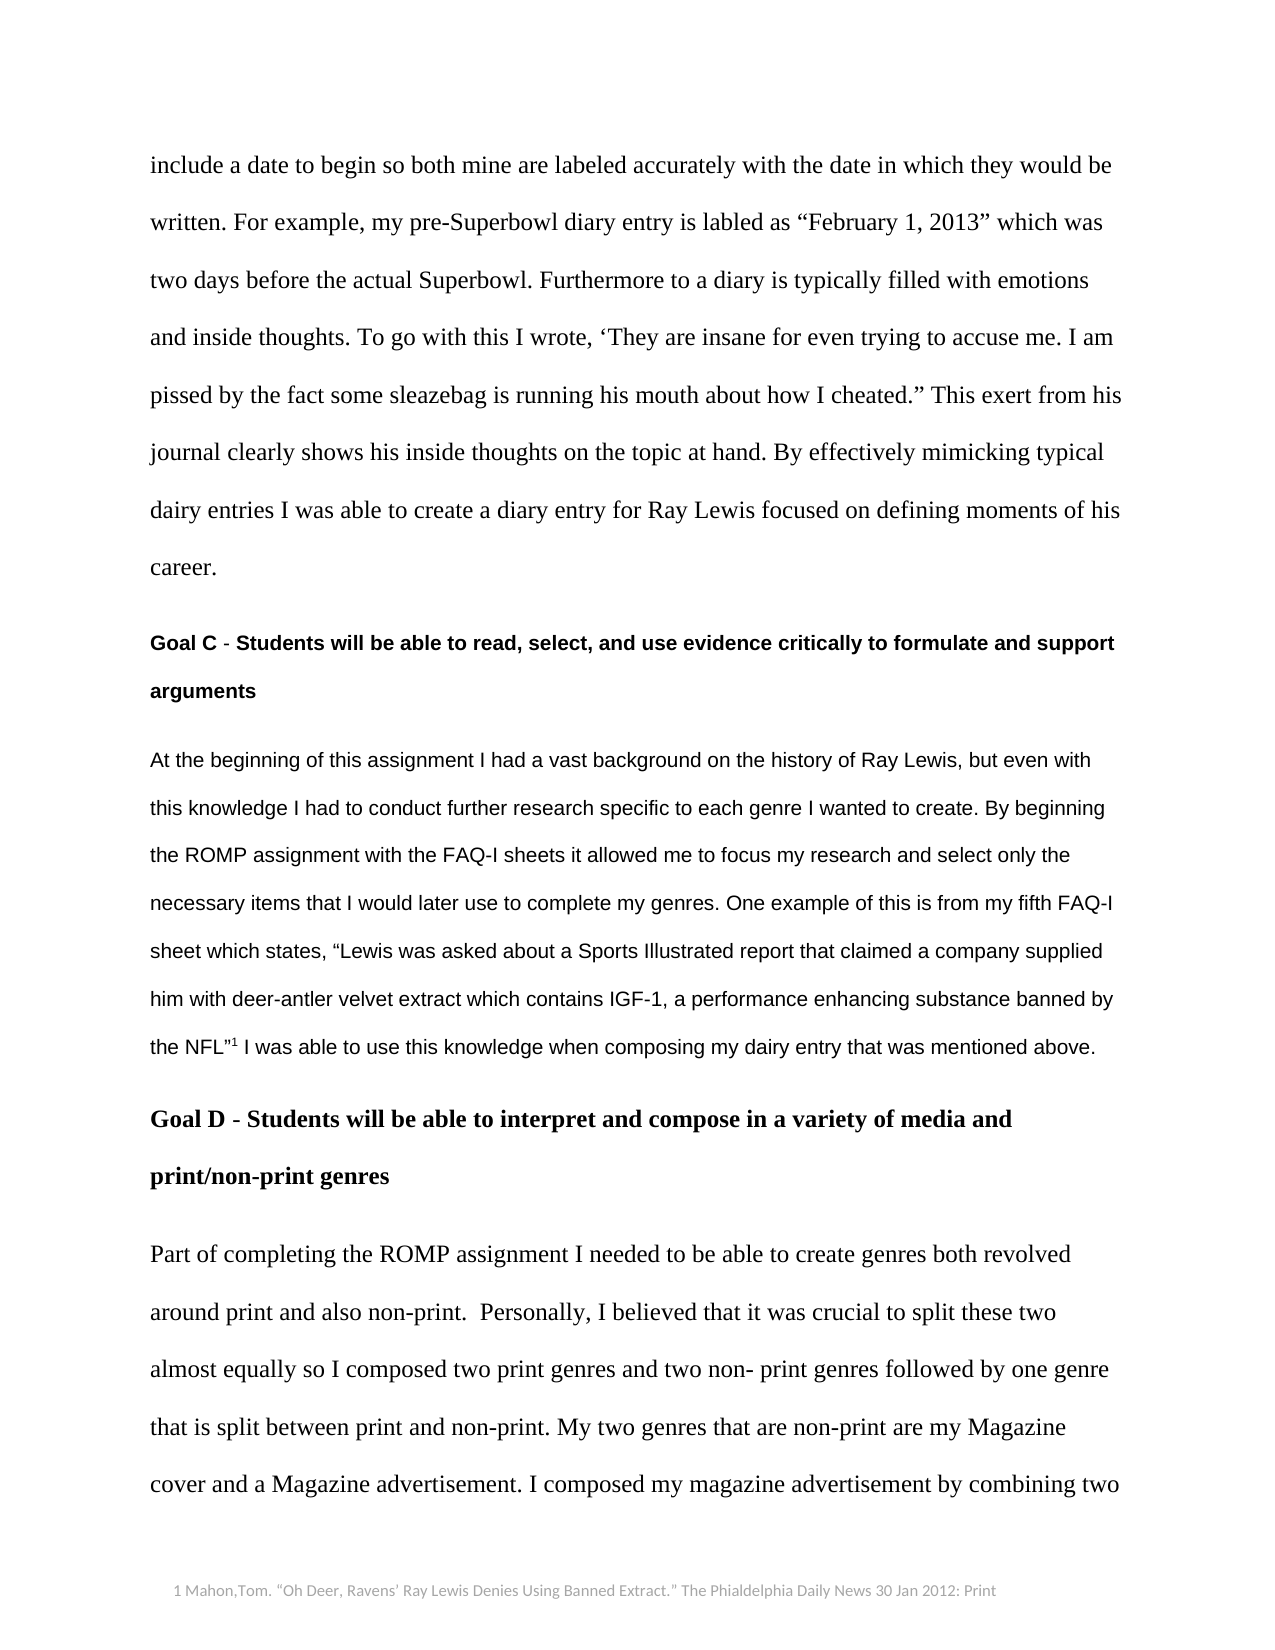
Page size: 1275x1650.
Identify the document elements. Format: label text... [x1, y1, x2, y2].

text Goal D - Students will be able to interpret and compose in a variety of media and print/non-print genres [150, 1104, 1125, 1190]
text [150, 150, 1125, 581]
text At the beginning of this assignment I had a vast background on the history of Ray Lewis, but even with this knowledge I had to conduct further research specific to each genre I wanted to create. By beginning the ROMP assignment with the FAQ-I sheets it allowed me to focus my research and select only the necessary items that I would later use to complete my genres. One example of this is from my fifth FAQ-I sheet which states, “Lewis was asked about a Sports Illustrated report that claimed a company supplied him with deer-antler velvet extract which contains IGF-1, a performance enhancing substance banned by the NFL”1 I was able to use this knowledge when composing my dairy entry that was mentioned above. [150, 747, 1125, 1059]
text Goal C - Students will be able to read, select, and use evidence critically to formulate and support arguments [150, 631, 1125, 703]
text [150, 1239, 1125, 1498]
